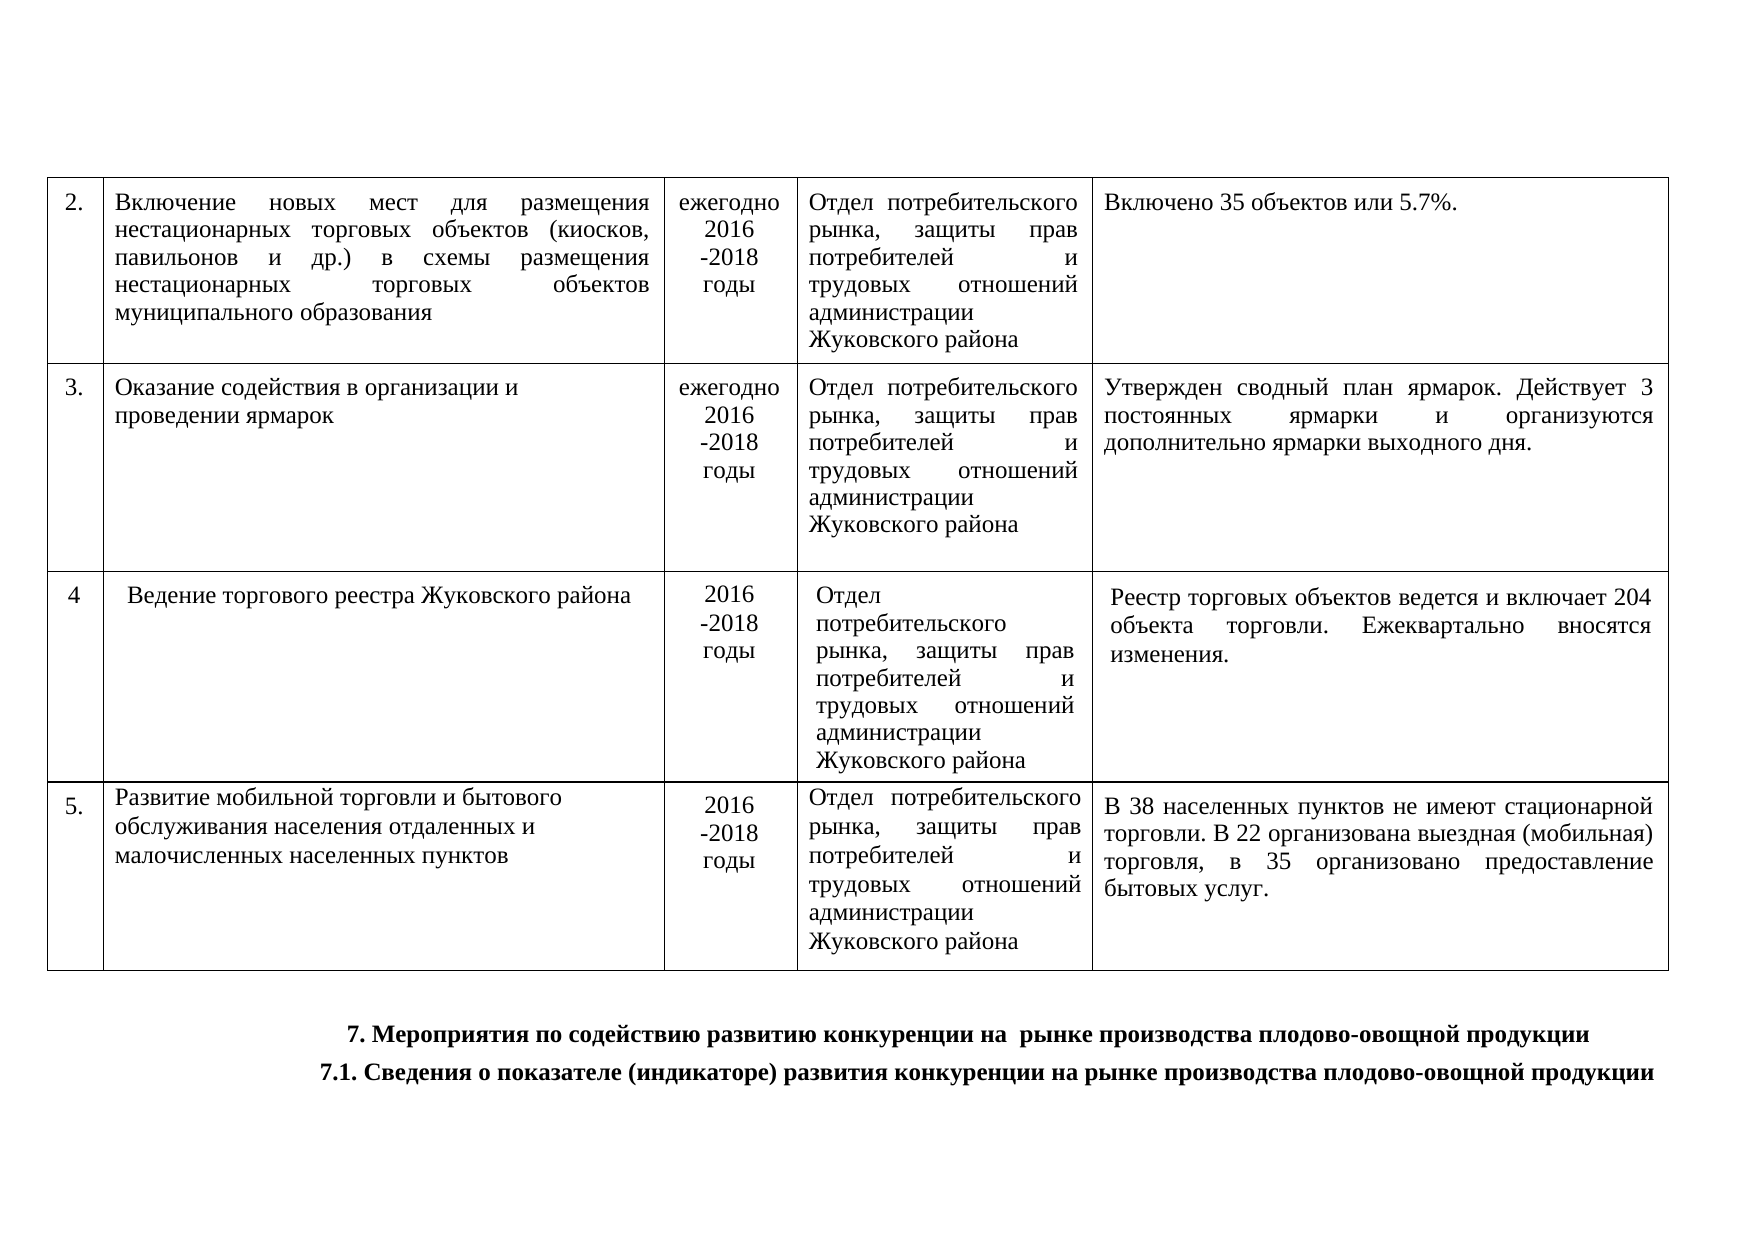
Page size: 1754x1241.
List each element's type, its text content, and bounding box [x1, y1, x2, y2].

table_cell 2016 -2018 годы [665, 572, 797, 781]
table_cell Оказание содействия в организации и проведении ярмарок [104, 364, 664, 571]
table_cell ежегодно 2016 -2018 годы [665, 178, 797, 363]
table_cell Реестр торговых объектов ведется и включает 204 объекта торговли. Ежеквартально вносятся изменения. [1093, 572, 1668, 781]
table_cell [798, 178, 1092, 363]
table_cell 2. [48, 178, 103, 363]
table_cell Отдел потребительского рынка, защиты прав потребителей и трудовых отношений администрации Жуковского района [798, 364, 1092, 571]
table_cell Отдел потребительского рынка, защиты прав потребителей и трудовых отношений администрации Жуковского района [798, 783, 1092, 970]
table_cell Развитие мобильной торговли и бытового обслуживания населения отдаленных и малочисленных населенных пунктов [104, 783, 664, 970]
text 7.1. Сведения о показателе (индикаторе) развития конкуренции на рынке производства плодово-овощной продукции [319, 1057, 1695, 1086]
table_cell Отдел потребительского рынка, защиты прав потребителей и трудовых отношений администрации Жуковского района [798, 572, 1092, 781]
table_cell Включение новых мест для размещения нестационарных торговых объектов (киосков, павильонов и др.) в схемы размещения нестационарных торговых объектов муниципального образования [104, 178, 664, 363]
table_cell Утвержден сводный план ярмарок. Действует 3 постоянных ярмарки и организуются дополнительно ярмарки выходного дня. [1093, 364, 1668, 571]
table_cell ежегодно 2016 -2018 годы [665, 364, 797, 571]
table_cell Включено 35 объектов или 5.7%. [1093, 178, 1668, 363]
table_cell 4 [48, 572, 103, 781]
table_cell В 38 населенных пунктов не имеют стационарной торговли. В 22 организована выездная (мобильная) торговля, в 35 организовано предоставление бытовых услуг. [1093, 783, 1668, 970]
table_cell 2016 -2018 годы [665, 783, 797, 970]
table_cell 5. [48, 783, 103, 970]
table_cell Ведение торгового реестра Жуковского района [104, 572, 664, 781]
text 7. Мероприятия по содействию развитию конкуренции на рынке производства плодово-овощной продукции [59, 1019, 1695, 1048]
table_cell 3. [48, 364, 103, 571]
